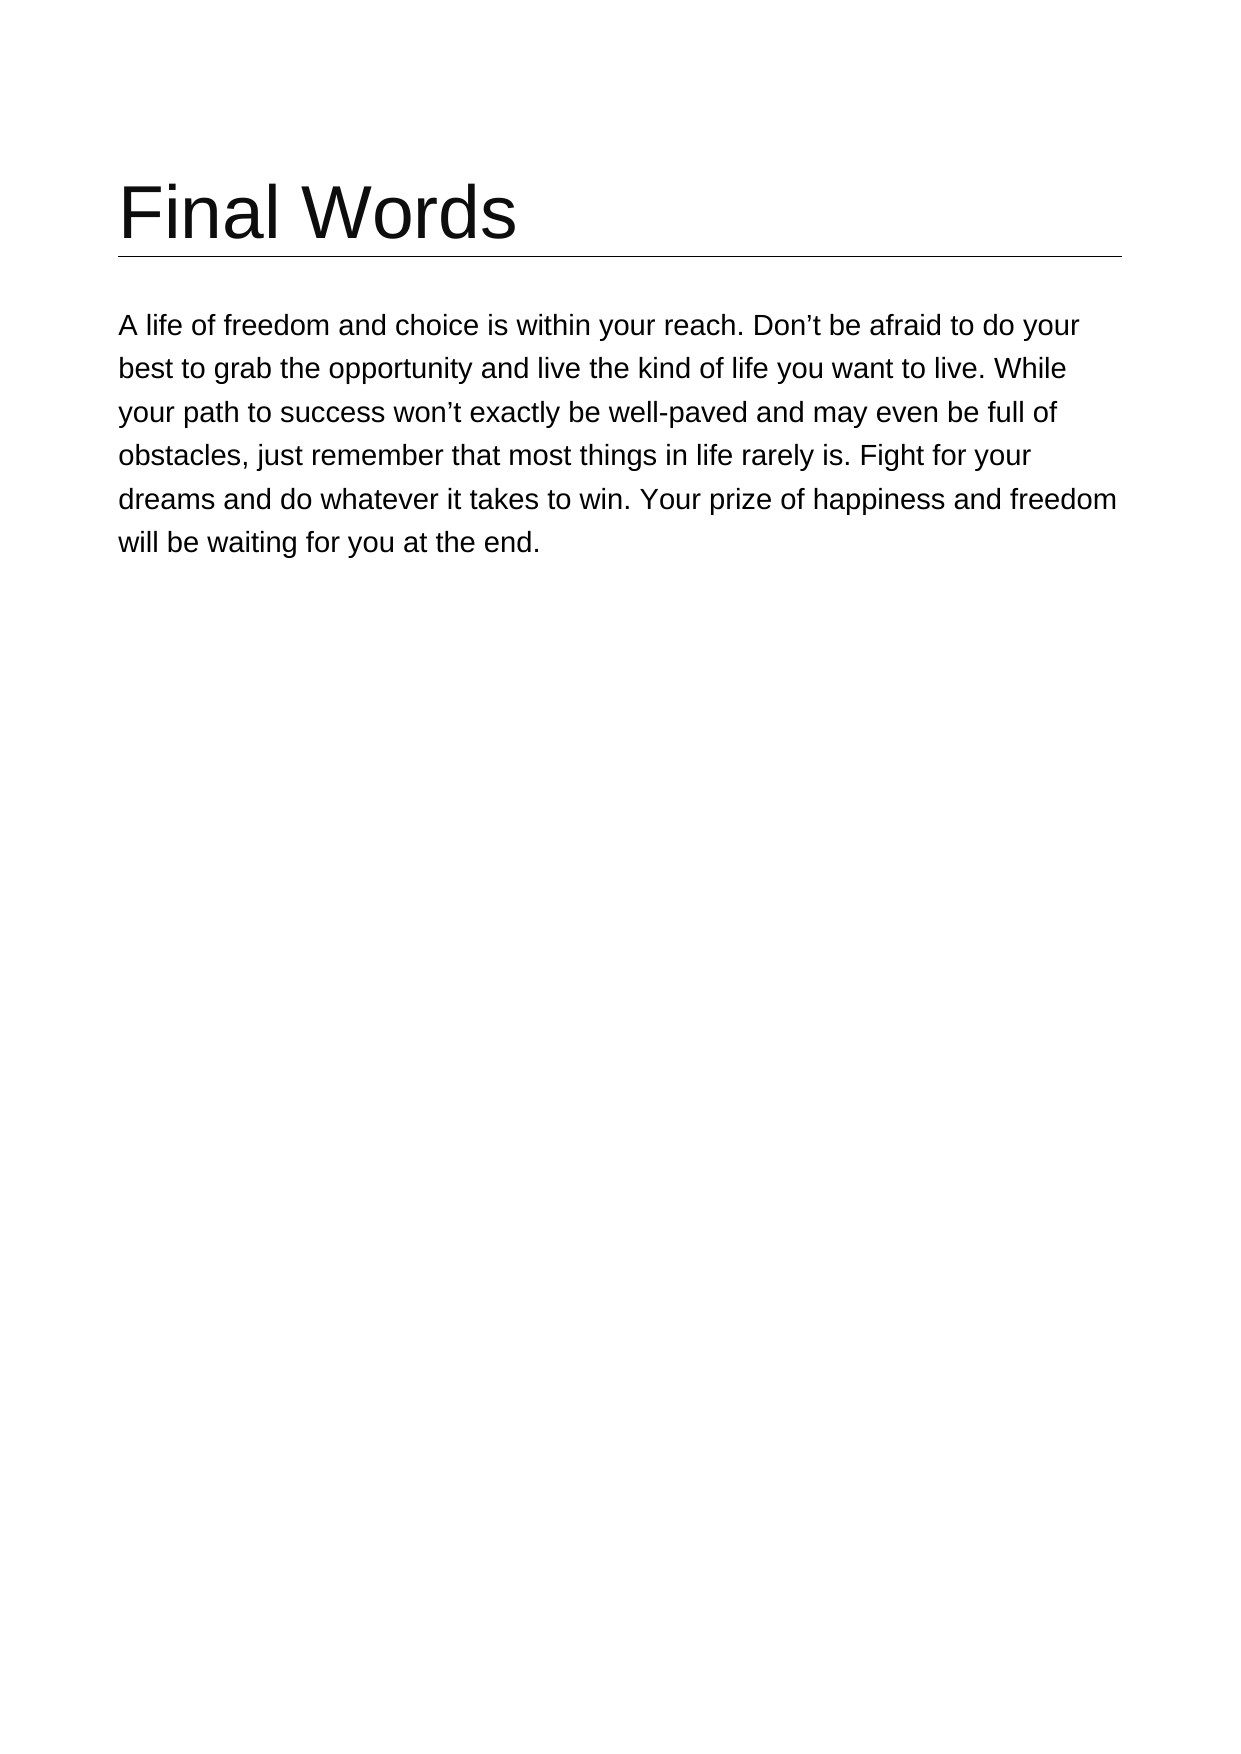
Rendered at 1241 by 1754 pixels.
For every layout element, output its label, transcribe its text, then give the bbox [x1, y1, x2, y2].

text A life of freedom and choice is within your reach. Don’t be afraid to do your best to grab the opportunity and live the kind of life you want to live. While your path to success won’t exactly be well-paved and may even be full of obstacles, just remember that most things in life rarely is. Fight for your dreams and do whatever it takes to win. Your prize of happiness and freedom will be waiting for you at the end. [118, 307, 1122, 559]
subtitle Final Words [118, 168, 1122, 256]
